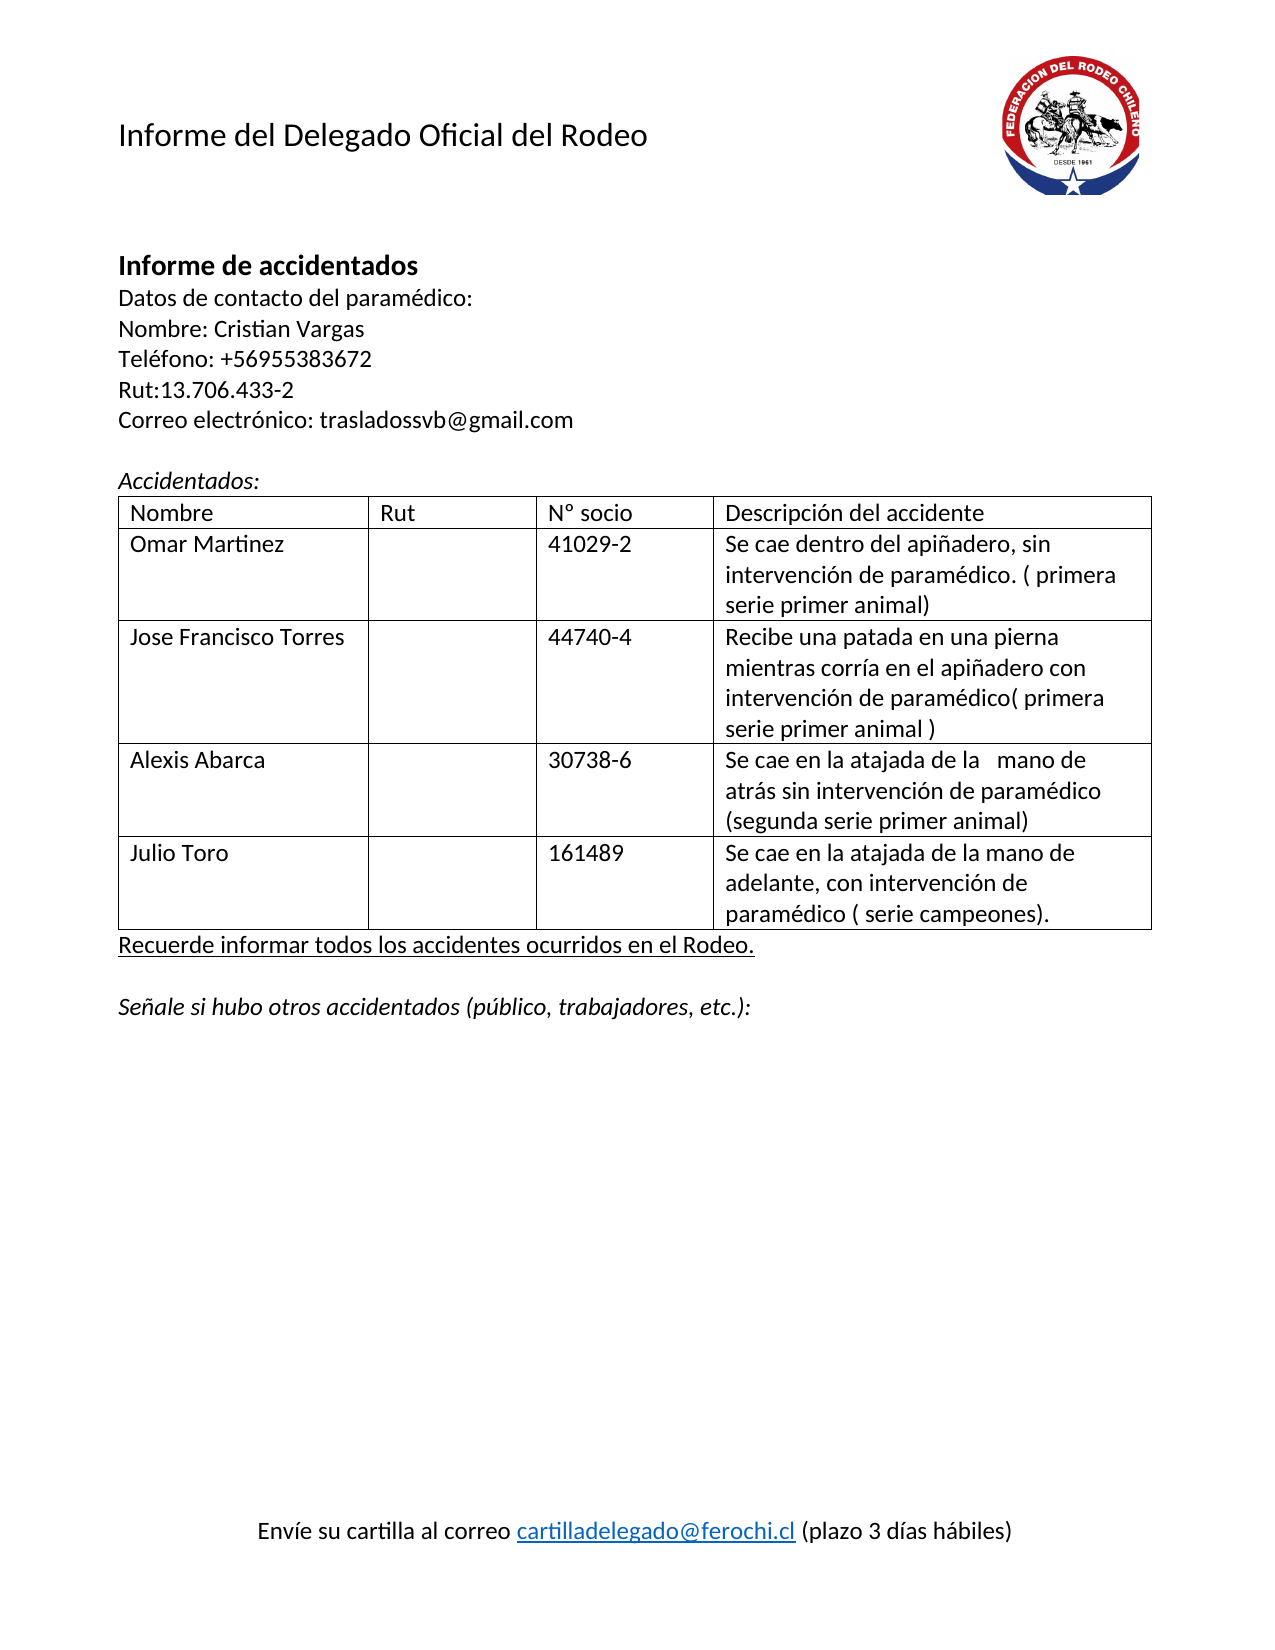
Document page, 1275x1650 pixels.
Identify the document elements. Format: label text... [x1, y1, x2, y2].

table_cell 44740-4 [537, 621, 713, 743]
table_cell Omar Martinez [119, 529, 368, 620]
text Teléfono: +56955383672 [118, 343, 1152, 374]
table_cell 161489 [537, 837, 713, 928]
table_cell 30738-6 [537, 744, 713, 836]
table_header Nº socio [537, 497, 713, 528]
table_header Descripción del accidente [714, 497, 1151, 528]
table_cell [369, 744, 536, 836]
table_cell 41029-2 [537, 529, 713, 620]
table_cell Se cae en la atajada de la mano de atrás sin intervención de paramédico (segunda serie primer animal) [714, 744, 1151, 836]
text Accidentados: [118, 466, 1152, 496]
table_cell Recibe una patada en una pierna mientras corría en el apiñadero con intervención de paramédico( primera serie primer animal ) [714, 621, 1151, 743]
table_cell Se cae en la atajada de la mano de adelante, con intervención de paramédico ( serie campeones). [714, 837, 1151, 928]
table_cell [369, 837, 536, 928]
text Señale si hubo otros accidentados (público, trabajadores, etc.): [118, 991, 1152, 1021]
table_cell Alexis Abarca [119, 744, 368, 836]
table_cell Jose Francisco Torres [119, 621, 368, 743]
picture [1001, 56, 1140, 194]
text Correo electrónico: trasladossvb@gmail.com [118, 404, 1152, 435]
table_header Nombre [119, 497, 368, 528]
table_header Rut [369, 497, 536, 528]
text Rut:13.706.433-2 [118, 374, 1152, 404]
table_cell Julio Toro [119, 837, 368, 928]
table_cell [369, 621, 536, 743]
text Recuerde informar todos los accidentes ocurridos en el Rodeo. [118, 930, 1152, 960]
table_cell [369, 529, 536, 620]
text Datos de contacto del paramédico: [118, 282, 1152, 313]
text Informe de accidentados [118, 247, 1152, 282]
text Nombre: Cristian Vargas [118, 313, 1152, 343]
table_cell Se cae dentro del apiñadero, sin intervención de paramédico. ( primera serie primer animal) [714, 529, 1151, 620]
